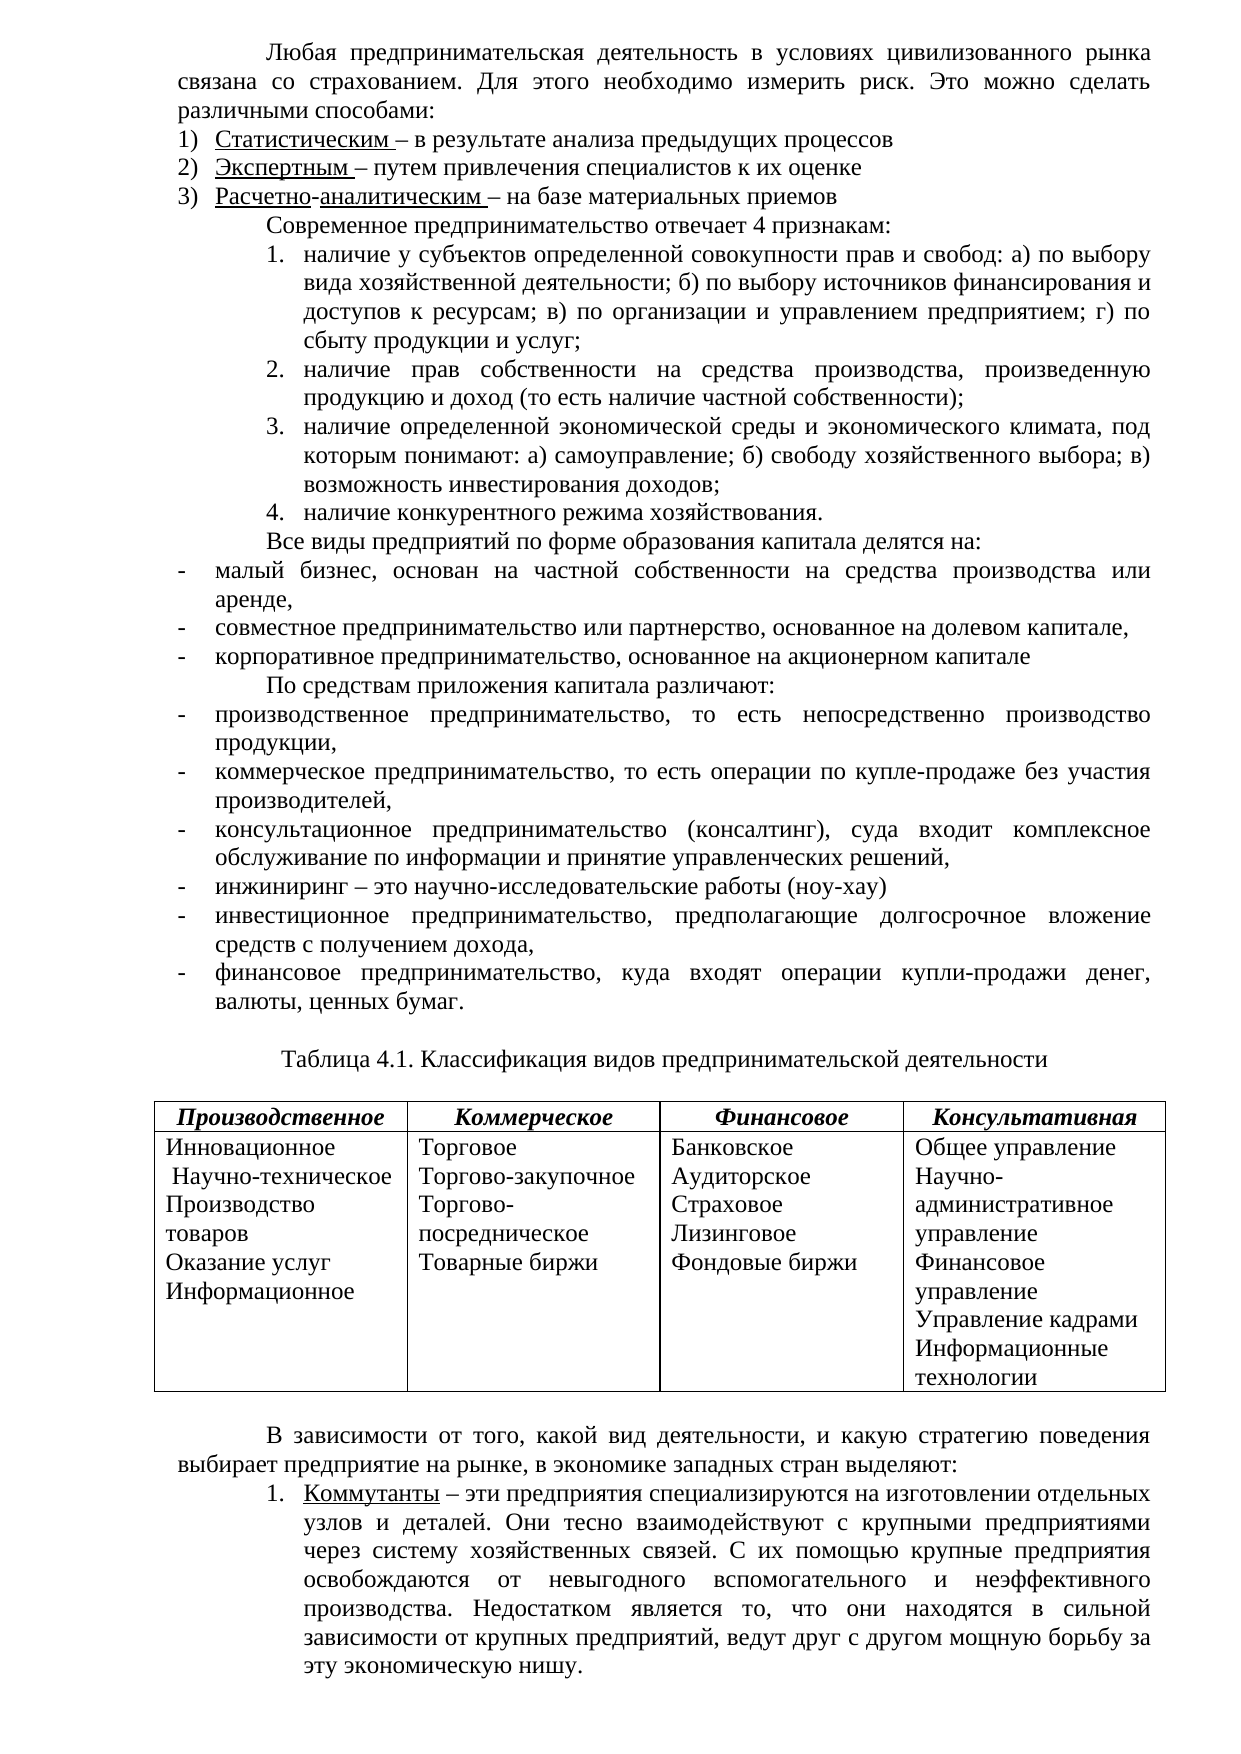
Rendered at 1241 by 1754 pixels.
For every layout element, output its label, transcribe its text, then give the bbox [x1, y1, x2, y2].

text В зависимости от того, какой вид деятельности, и какую стратегию поведения выбирает предприятие на рынке, в экономике западных стран выделяют: [177, 1421, 1152, 1478]
list инжиниринг – это научно-исследовательские работы (ноу-хау) [177, 871, 1152, 900]
list наличие у субъектов определенной совокупности прав и свобод: а) по выбору вида хозяйственной деятельности; б) по выбору источников финансирования и доступов к ресурсам; в) по организации и управлением предприятием; г) по сбыту продукции и услуг; [266, 239, 1152, 354]
table_cell Банковское Аудиторское Страховое Лизинговое Фондовые биржи [661, 1132, 903, 1391]
list корпоративное предпринимательство, основанное на акционерном капитале [177, 641, 1152, 670]
table_header Финансовое [661, 1102, 903, 1131]
list Статистическим – в результате анализа предыдущих процессов [177, 124, 1152, 152]
table_cell Инновационное Научно-техническое Производство товаров Оказание услуг Информационное [155, 1132, 407, 1391]
list совместное предпринимательство или партнерство, основанное на долевом капитале, [177, 612, 1152, 641]
list наличие прав собственности на средства производства, произведенную продукцию и доход (то есть наличие частной собственности); [266, 354, 1152, 411]
text По средствам приложения капитала различают: [177, 670, 1152, 699]
list Экспертным – путем привлечения специалистов к их оценке [177, 152, 1152, 181]
table_cell Общее управление Научно-административное управление Финансовое управление Управление кадрами Информационные технологии [904, 1132, 1165, 1391]
text Любая предпринимательская деятельность в условиях цивилизованного рынка связана со страхованием. Для этого необходимо измерить риск. Это можно сделать различными способами: [177, 37, 1152, 124]
text Таблица 4.1. Классификация видов предпринимательской деятельности [177, 1044, 1152, 1072]
list наличие определенной экономической среды и экономического климата, под которым понимают: а) самоуправление; б) свободу хозяйственного выбора; в) возможность инвестирования доходов; [266, 411, 1152, 497]
table_header Коммерческое [408, 1102, 659, 1131]
list инвестиционное предпринимательство, предполагающие долгосрочное вложение средств с получением дохода, [177, 900, 1152, 957]
table_cell Торговое Торгово-закупочное Торгово-посредническое Товарные биржи [408, 1132, 659, 1391]
text Все виды предприятий по форме образования капитала делятся на: [177, 526, 1152, 555]
table_header Консультативная [904, 1102, 1165, 1131]
list коммерческое предпринимательство, то есть операции по купле-продаже без участия производителей, [177, 756, 1152, 814]
list производственное предпринимательство, то есть непосредственно производство продукции, [177, 699, 1152, 756]
list Расчетно-аналитическим – на базе материальных приемов [177, 181, 1152, 210]
table_header Производственное [155, 1102, 407, 1131]
list наличие конкурентного режима хозяйствования. [266, 497, 1152, 526]
text Современное предпринимательство отвечает 4 признакам: [177, 210, 1152, 239]
list малый бизнес, основан на частной собственности на средства производства или аренде, [177, 555, 1152, 612]
list финансовое предпринимательство, куда входят операции купли-продажи денег, валюты, ценных бумаг. [177, 957, 1152, 1015]
list Коммутанты – эти предприятия специализируются на изготовлении отдельных узлов и деталей. Они тесно взаимодействуют с крупными предприятиями через систему хозяйственных связей. С их помощью крупные предприятия освобождаются от невыгодного вспомогательного и неэффективного производства. Недостатком является то, что они находятся в сильной зависимости от крупных предприятий, ведут друг с другом мощную борьбу за эту экономическую нишу. [266, 1478, 1152, 1679]
list консультационное предпринимательство (консалтинг), суда входит комплексное обслуживание по информации и принятие управленческих решений, [177, 814, 1152, 871]
